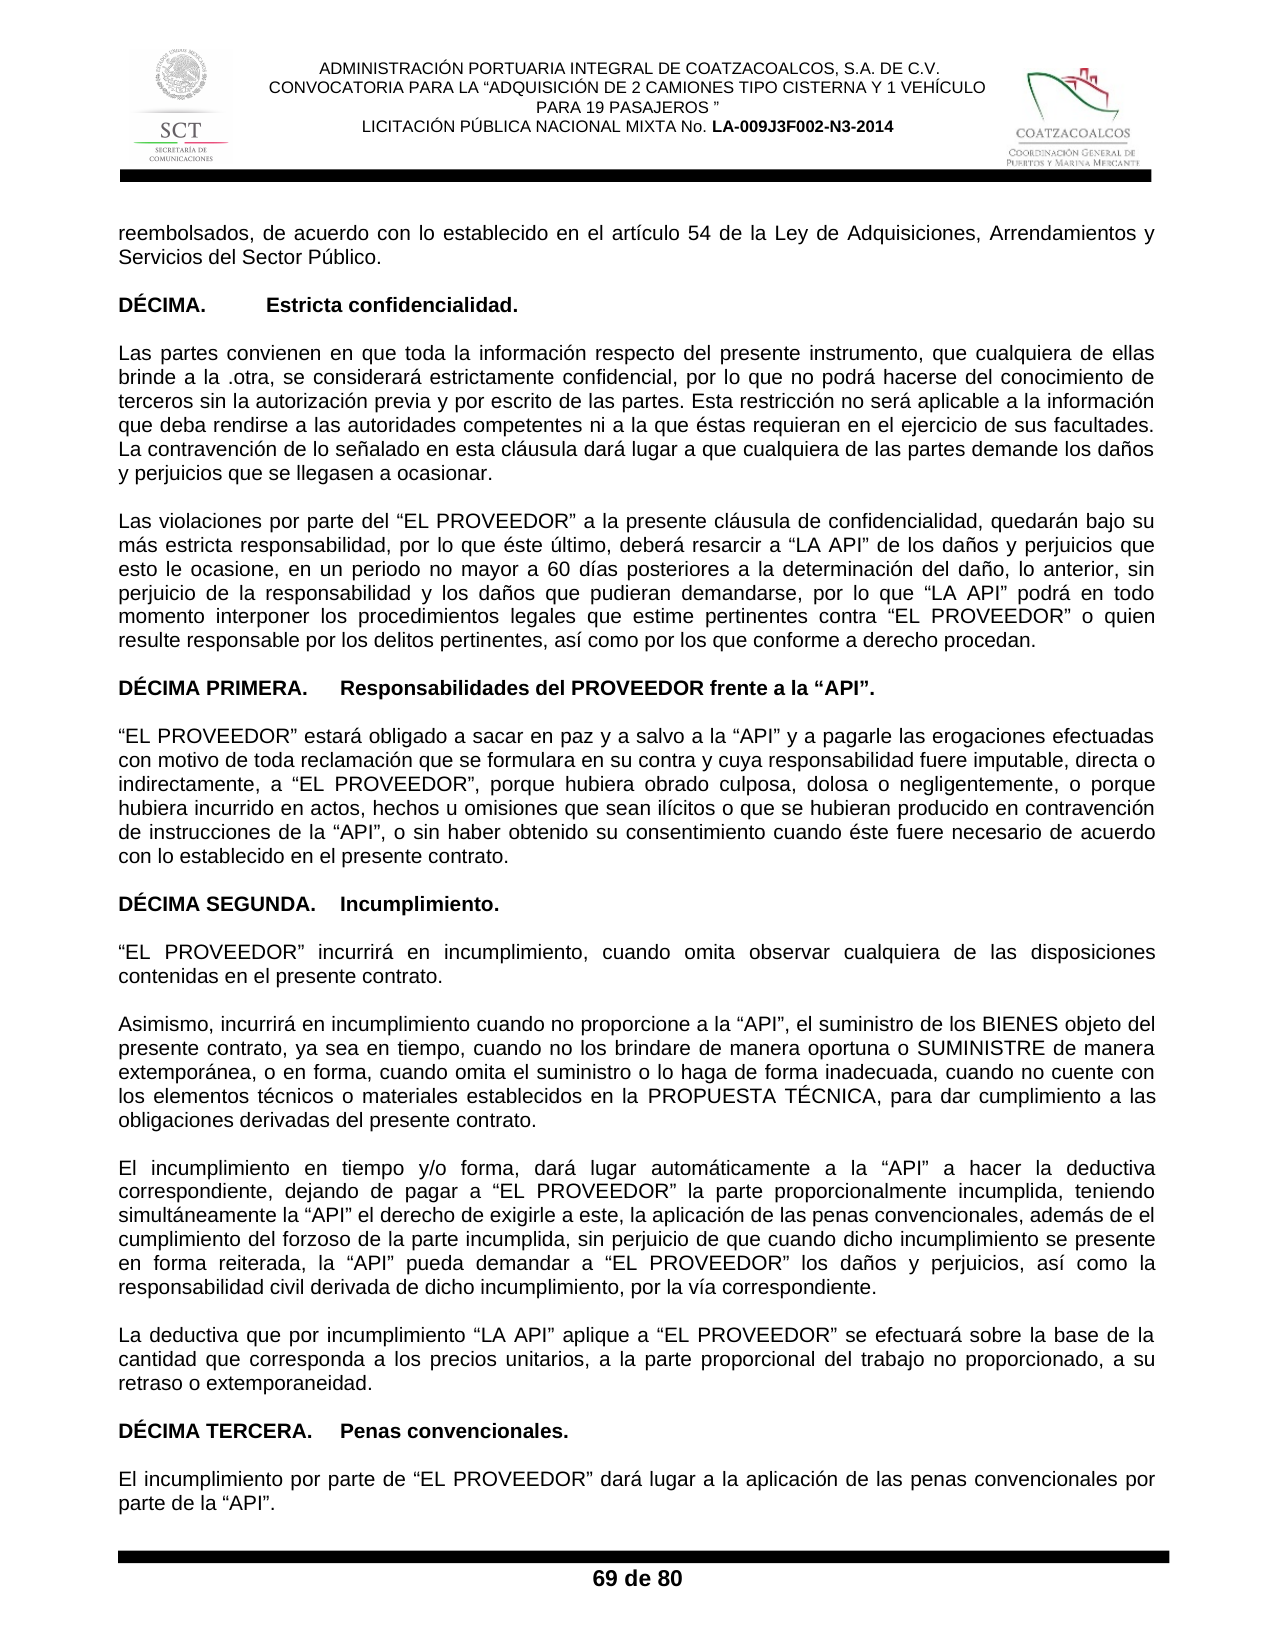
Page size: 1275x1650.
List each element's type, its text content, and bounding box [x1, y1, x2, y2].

text El incumplimiento en tiempo y/o forma, dará lugar automáticamente a la “API” a hacer la deductiva correspondiente, dejando de pagar a “EL PROVEEDOR” la parte proporcionalmente incumplida, teniendo simultáneamente la “API” el derecho de exigirle a este, la aplicación de las penas convencionales, además de el cumplimiento del forzoso de la parte incumplida, sin perjuicio de que cuando dicho incumplimiento se presente en forma reiterada, la “API” pueda demandar a “EL PROVEEDOR” los daños y perjuicios, así como la responsabilidad civil derivada de dicho incumplimiento, por la vía correspondiente. [118, 1155, 1157, 1299]
text DÉCIMA. Estricta confidencialidad. [118, 293, 1157, 317]
text DÉCIMA SEGUNDA. Incumplimiento. [118, 892, 1157, 916]
text DÉCIMA PRIMERA. Responsabilidades del PROVEEDOR frente a la “API”. [118, 676, 1157, 700]
text Asimismo, incurrirá en incumplimiento cuando no proporcione a la “API”, el suministro de los BIENES objeto del presente contrato, ya sea en tiempo, cuando no los brindare de manera oportuna o SUMINISTRE de manera extemporánea, o en forma, cuando omita el suministro o lo haga de forma inadecuada, cuando no cuente con los elementos técnicos o materiales establecidos en la PROPUESTA TÉCNICA, para dar cumplimiento a las obligaciones derivadas del presente contrato. [118, 1012, 1157, 1131]
text “EL PROVEEDOR” incurrirá en incumplimiento, cuando omita observar cualquiera de las disposiciones contenidas en el presente contrato. [118, 940, 1157, 988]
text “EL PROVEEDOR” estará obligado a sacar en paz y a salvo a la “API” y a pagarle las erogaciones efectuadas con motivo de toda reclamación que se formulara en su contra y cuya responsabilidad fuere imputable, directa o indirectamente, a “EL PROVEEDOR”, porque hubiera obrado culposa, dolosa o negligentemente, o porque hubiera incurrido en actos, hechos u omisiones que sean ilícitos o que se hubieran producido en contravención de instrucciones de la “API”, o sin haber obtenido su consentimiento cuando éste fuere necesario de acuerdo con lo establecido en el presente contrato. [118, 724, 1157, 868]
picture [129, 49, 233, 164]
text El incumplimiento por parte de “EL PROVEEDOR” dará lugar a la aplicación de las penas convencionales por parte de la “API”. [118, 1467, 1157, 1515]
picture [1006, 68, 1140, 168]
text Las violaciones por parte del “EL PROVEEDOR” a la presente cláusula de confidencialidad, quedarán bajo su más estricta responsabilidad, por lo que éste último, deberá resarcir a “LA API” de los daños y perjuicios que esto le ocasione, en un periodo no mayor a 60 días posteriores a la determinación del daño, lo anterior, sin perjuicio de la responsabilidad y los daños que pudieran demandarse, por lo que “LA API” podrá en todo momento interponer los procedimientos legales que estime pertinentes contra “EL PROVEEDOR” o quien resulte responsable por los delitos pertinentes, así como por los que conforme a derecho procedan. [118, 508, 1157, 652]
text DÉCIMA TERCERA. Penas convencionales. [118, 1419, 1157, 1443]
subtitle Las partes convienen en que toda la información respecto del presente instrumento, que cualquiera de ellas brinde a la .otra, se considerará estrictamente confidencial, por lo que no podrá hacerse del conocimiento de terceros sin la autorización previa y por escrito de las partes. Esta restricción no será aplicable a la información que deba rendirse a las autoridades competentes ni a la que éstas requieran en el ejercicio de sus facultades. La contravención de lo señalado en esta cláusula dará lugar a que cualquiera de las partes demande los daños y perjuicios que se llegasen a ocasionar. [118, 341, 1157, 484]
text La deductiva que por incumplimiento “LA API” aplique a “EL PROVEEDOR” se efectuará sobre la base de la cantidad que corresponda a los precios unitarios, a la parte proporcional del trabajo no proporcionado, a su retraso o extemporaneidad. [118, 1323, 1157, 1395]
